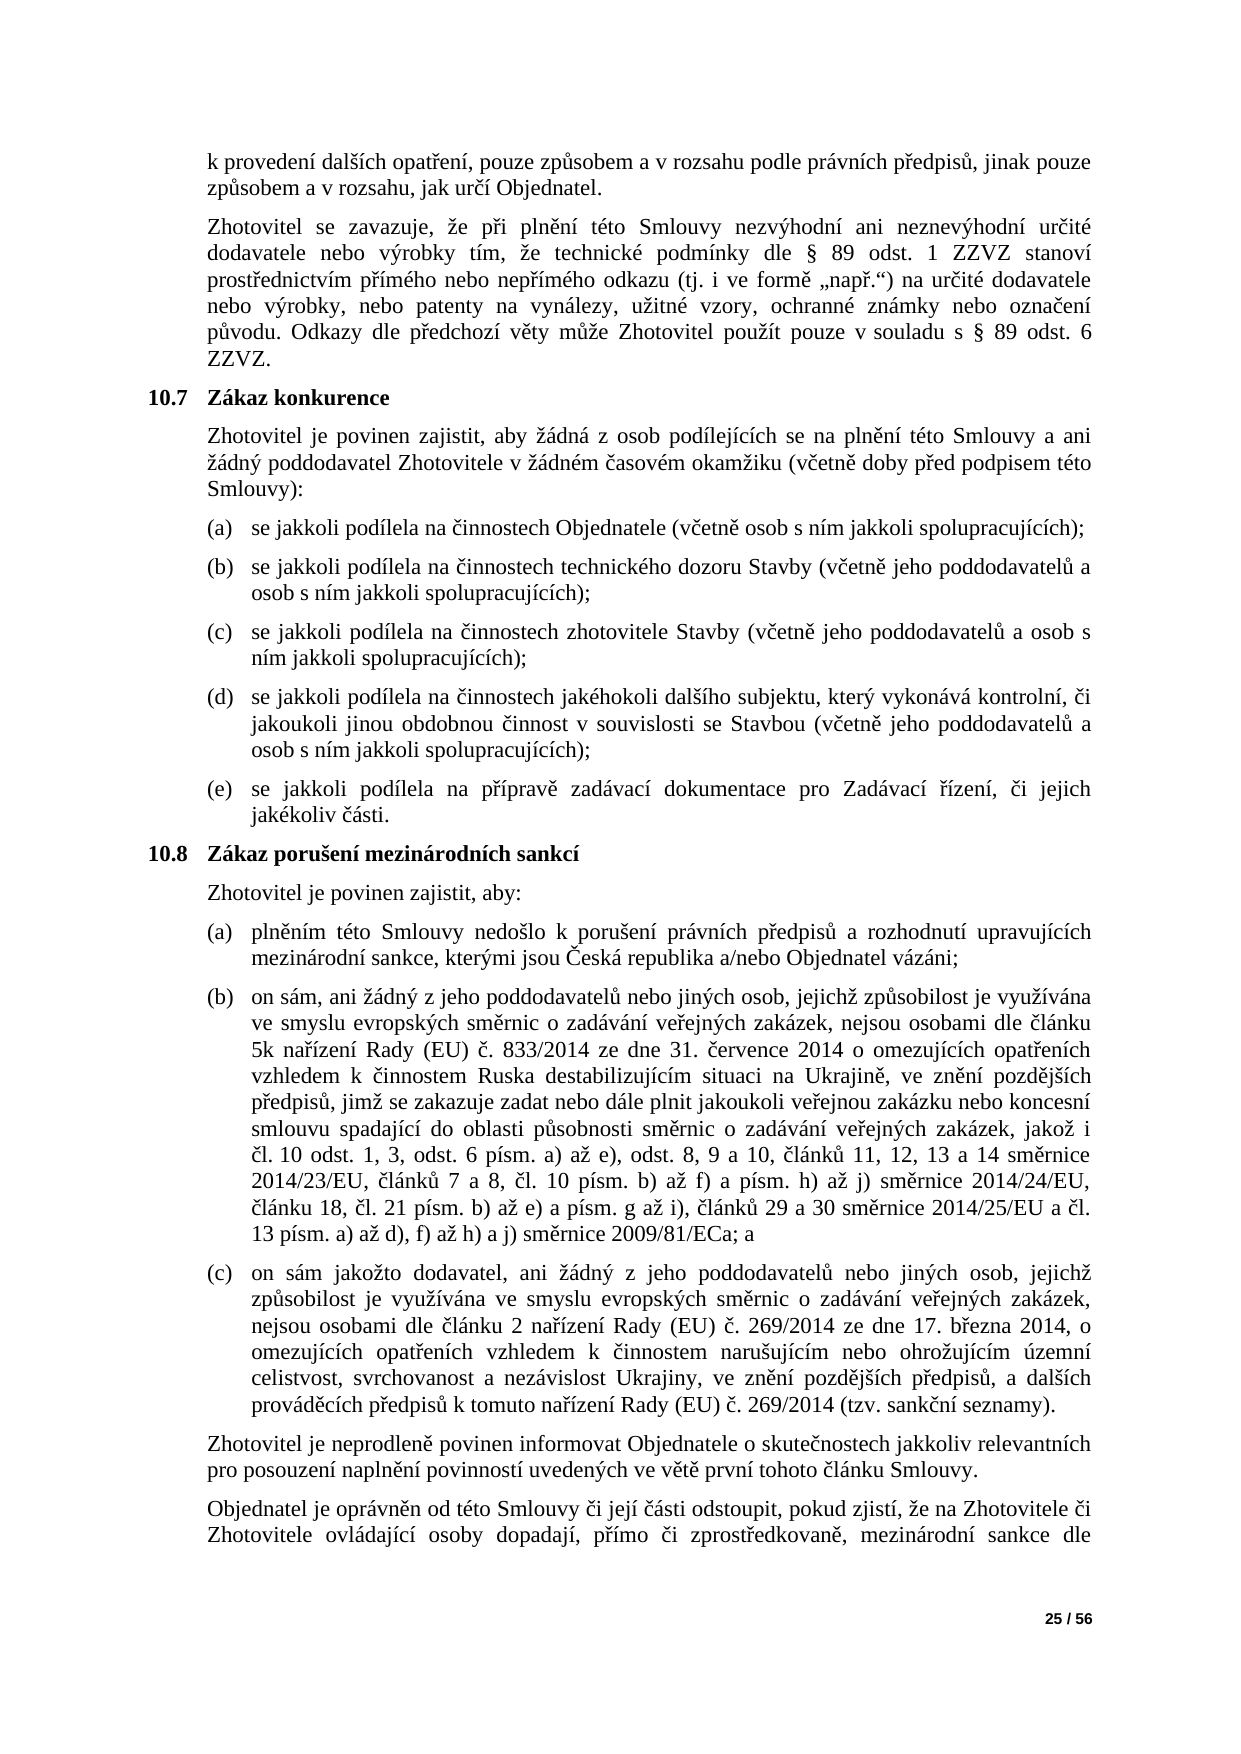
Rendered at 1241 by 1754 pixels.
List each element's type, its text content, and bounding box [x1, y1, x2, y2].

text Zhotovitel je povinen zajistit, aby: [207, 879, 1092, 905]
text Zákaz konkurence [148, 383, 1092, 410]
text se jakkoli podílela na přípravě zadávací dokumentace pro Zadávací řízení, či jejich jakékoliv části. [207, 775, 1092, 827]
text Zhotovitel je povinen zajistit, aby žádná z osob podílejících se na plnění této Smlouvy a ani žádný poddodavatel Zhotovitele v žádném časovém okamžiku (včetně doby před podpisem této Smlouvy): [207, 422, 1092, 501]
text Zhotovitel se zavazuje, že při plnění této Smlouvy nezvýhodní ani neznevýhodní určité dodavatele nebo výrobky tím, že technické podmínky dle § 89 odst. 1 ZZVZ stanoví prostřednictvím přímého nebo nepřímého odkazu (tj. i ve formě „např.“) na určité dodavatele nebo výrobky, nebo patenty na vynálezy, užitné vzory, ochranné známky nebo označení původu. Odkazy dle předchozí věty může Zhotovitel použít pouze v souladu s § 89 odst. 6 ZZVZ. [207, 213, 1092, 371]
text Zhotovitel je neprodleně povinen informovat Objednatele o skutečnostech jakkoliv relevantních pro posouzení naplnění povinností uvedených ve větě první tohoto článku Smlouvy. [207, 1429, 1092, 1482]
text se jakkoli podílela na činnostech zhotovitele Stavby (včetně jeho poddodavatelů a osob s ním jakkoli spolupracujících); [207, 618, 1092, 671]
text plněním této Smlouvy nedošlo k porušení právních předpisů a rozhodnutí upravujících mezinárodní sankce, kterými jsou Česká republika a/nebo Objednatel vázáni; [207, 918, 1092, 970]
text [207, 148, 1092, 200]
text Zákaz porušení mezinárodních sankcí [148, 840, 1092, 866]
text on sám jakožto dodavatel, ani žádný z jeho poddodavatelů nebo jiných osob, jejichž způsobilost je využívána ve smyslu evropských směrnic o zadávání veřejných zakázek, nejsou osobami dle článku 2 nařízení Rady (EU) č. 269/2014 ze dne 17. března 2014, o omezujících opatřeních vzhledem k činnostem narušujícím nebo ohrožujícím územní celistvost, svrchovanost a nezávislost Ukrajiny, ve znění pozdějších předpisů, a dalších prováděcích předpisů k tomuto nařízení Rady (EU) č. 269/2014 (tzv. sankční seznamy). [207, 1259, 1092, 1417]
text se jakkoli podílela na činnostech technického dozoru Stavby (včetně jeho poddodavatelů a osob s ním jakkoli spolupracujících); [207, 553, 1092, 606]
text se jakkoli podílela na činnostech Objednatele (včetně osob s ním jakkoli spolupracujících); [207, 514, 1092, 540]
text on sám, ani žádný z jeho poddodavatelů nebo jiných osob, jejichž způsobilost je využívána ve smyslu evropských směrnic o zadávání veřejných zakázek, nejsou osobami dle článku 5k nařízení Rady (EU) č. 833/2014 ze dne 31. července 2014 o omezujících opatřeních vzhledem k činnostem Ruska destabilizujícím situaci na Ukrajině, ve znění pozdějších předpisů, jimž se zakazuje zadat nebo dále plnit jakoukoli veřejnou zakázku nebo koncesní smlouvu spadající do oblasti působnosti směrnic o zadávání veřejných zakázek, jakož i čl. 10 odst. 1, 3, odst. 6 písm. a) až e), odst. 8, 9 a 10, článků 11, 12, 13 a 14 směrnice 2014/23/EU, článků 7 a 8, čl. 10 písm. b) až f) a písm. h) až j) směrnice 2014/24/EU, článku 18, čl. 21 písm. b) až e) a písm. g až i), článků 29 a 30 směrnice 2014/25/EU a čl. 13 písm. a) až d), f) až h) a j) směrnice 2009/81/ECa; a [207, 983, 1092, 1246]
text se jakkoli podílela na činnostech jakéhokoli dalšího subjektu, který vykonává kontrolní, či jakoukoli jinou obdobnou činnost v souvislosti se Stavbou (včetně jeho poddodavatelů a osob s ním jakkoli spolupracujících); [207, 683, 1092, 762]
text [207, 1495, 1092, 1547]
